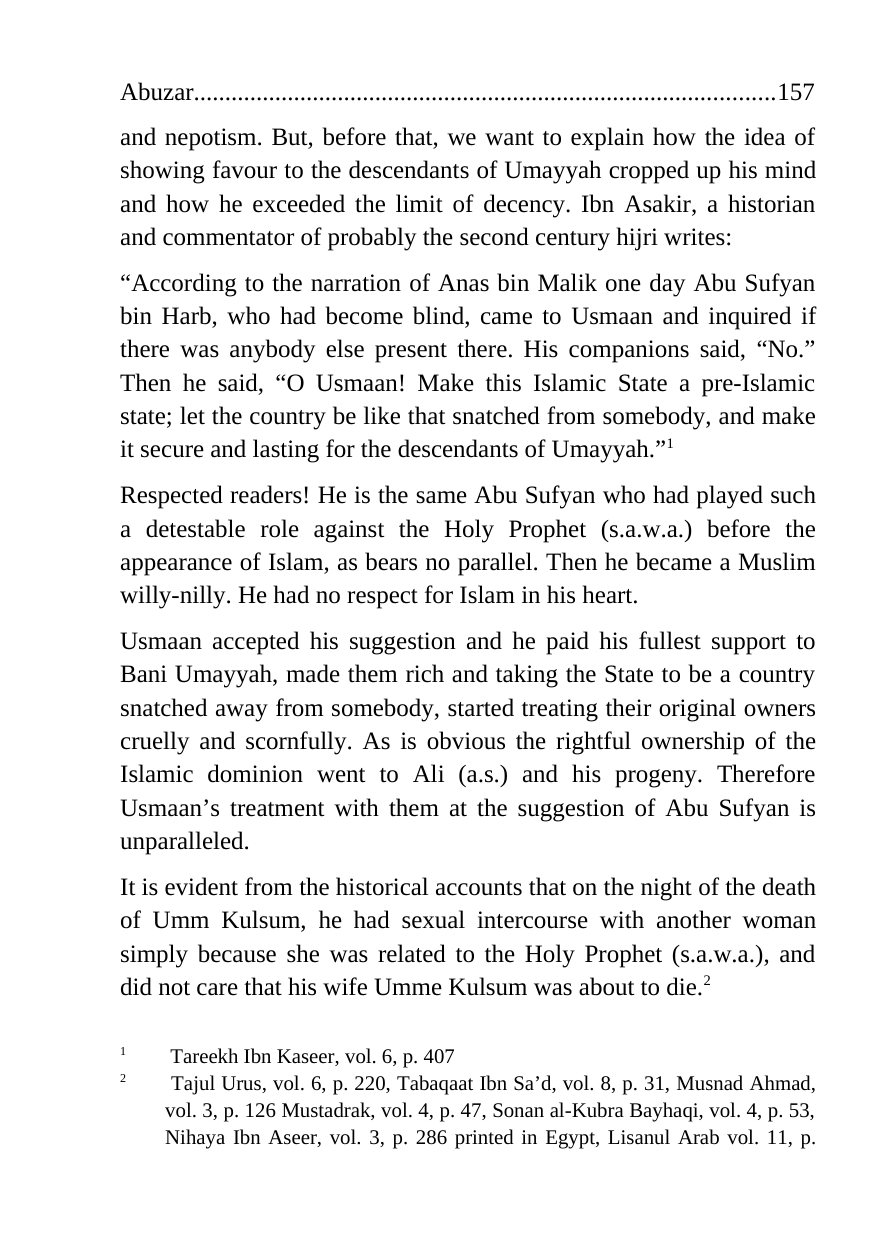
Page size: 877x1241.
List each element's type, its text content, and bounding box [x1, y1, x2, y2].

text Respected readers! He is the same Abu Sufyan who had played such a detestable role against the Holy Prophet (s.a.w.a.) before the appearance of Islam, as bears no parallel. Then he became a Muslim willy-nilly. He had no respect for Islam in his heart. [120, 477, 817, 610]
text Usmaan accepted his suggestion and he paid his fullest support to Bani Umayyah, made them rich and taking the State to be a country snatched away from somebody, started treating their original owners cruelly and scornfully. As is obvious the rightful ownership of the Islamic dominion went to Ali (a.s.) and his progeny. Therefore Usmaan’s treatment with them at the suggestion of Abu Sufyan is unparalleled. [120, 623, 817, 856]
text It is evident from the historical accounts that on the night of the death of Umm Kulsum, he had sexual intercourse with another woman simply because she was related to the Holy Prophet (s.a.w.a.), and did not care that his wife Umme Kulsum was about to die. [120, 869, 817, 1002]
text “According to the narration of Anas bin Malik one day Abu Sufyan bin Harb, who had become blind, came to Usmaan and inquired if there was anybody else present there. His companions said, “No.” Then he said, “O Usmaan! Make this Islamic State a pre-Islamic state; let the country be like that snatched from somebody, and make it secure and lasting for the descendants of Umayyah.” [120, 264, 817, 464]
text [120, 119, 817, 252]
